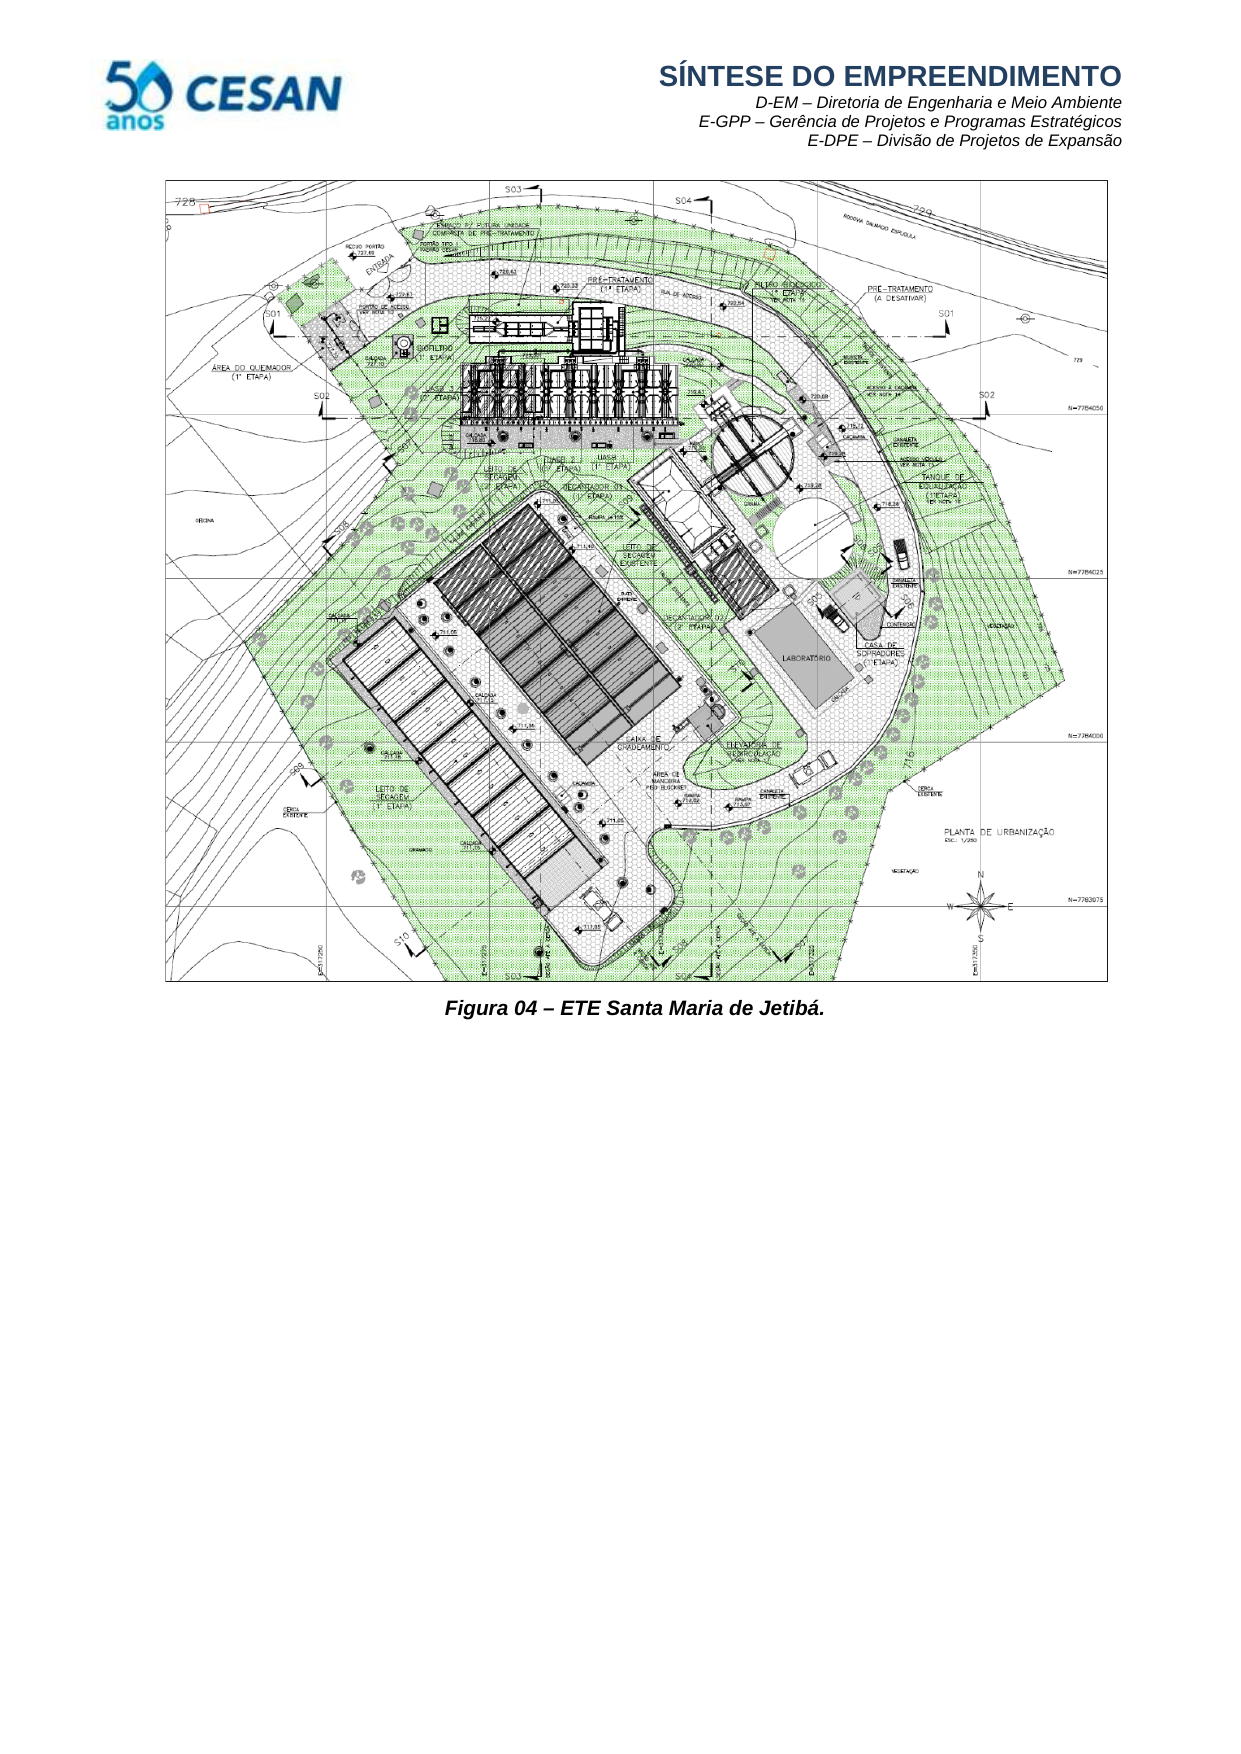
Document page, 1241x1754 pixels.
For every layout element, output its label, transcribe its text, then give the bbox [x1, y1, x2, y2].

picture [90, 59, 361, 131]
text Figura 04 – ETE Santa Maria de Jetibá. [148, 179, 1122, 1019]
